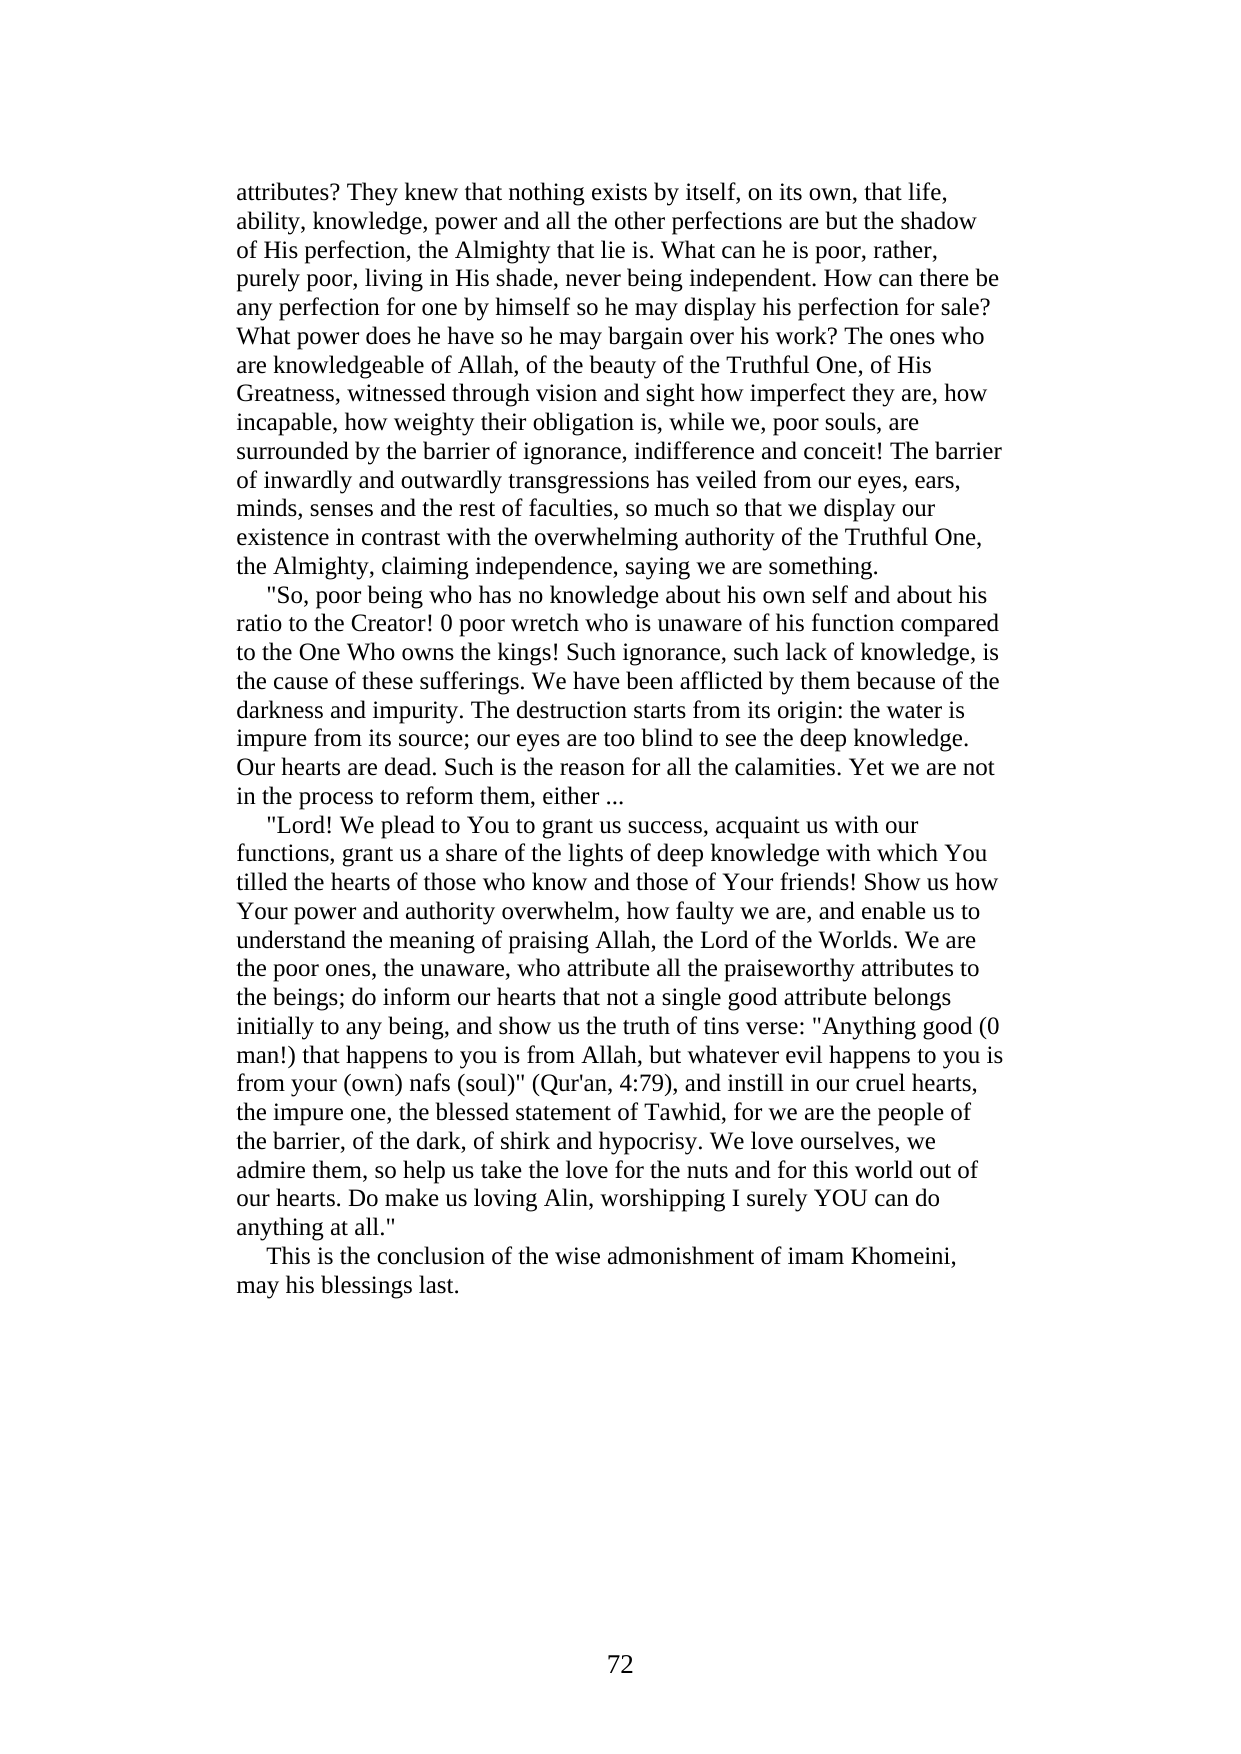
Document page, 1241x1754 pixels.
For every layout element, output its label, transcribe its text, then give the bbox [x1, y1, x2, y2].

text This is the conclusion of the wise admonishment of imam Khomeini, may his blessings last. [236, 1241, 1004, 1298]
text "Lord! We plead to You to grant us success, acquaint us with our functions, grant us a share of the lights of deep knowledge with which You tilled the hearts of those who know and those of Your friends! Show us how Your power and authority overwhelm, how faulty we are, and enable us to understand the meaning of praising Allah, the Lord of the Worlds. We are the poor ones, the unaware, who attribute all the praiseworthy attributes to the beings; do inform our hearts that not a single good attribute belongs initially to any being, and show us the truth of tins verse: "Anything good (0 man!) that happens to you is from Allah, but whatever evil happens to you is from your (own) nafs (soul)" (Qur'an, 4:79), and instill in our cruel hearts, the impure one, the blessed statement of Tawhid, for we are the people of the barrier, of the dark, of shirk and hypocrisy. We love ourselves, we admire them, so help us take the love for the nuts and for this world out of our hearts. Do make us loving Alin, worshipping I surely YOU can do anything at all." [236, 810, 1004, 1241]
text "So, poor being who has no knowledge about his own self and about his ratio to the Creator! 0 poor wretch who is unaware of his function compared to the One Who owns the kings! Such ignorance, such lack of knowledge, is the cause of these sufferings. We have been afflicted by them because of the darkness and impurity. The destruction starts from its origin: the water is impure from its source; our eyes are too blind to see the deep knowledge. Our hearts are dead. Such is the reason for all the calamities. Yet we are not in the process to reform them, either ... [236, 580, 1004, 810]
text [236, 177, 1004, 580]
